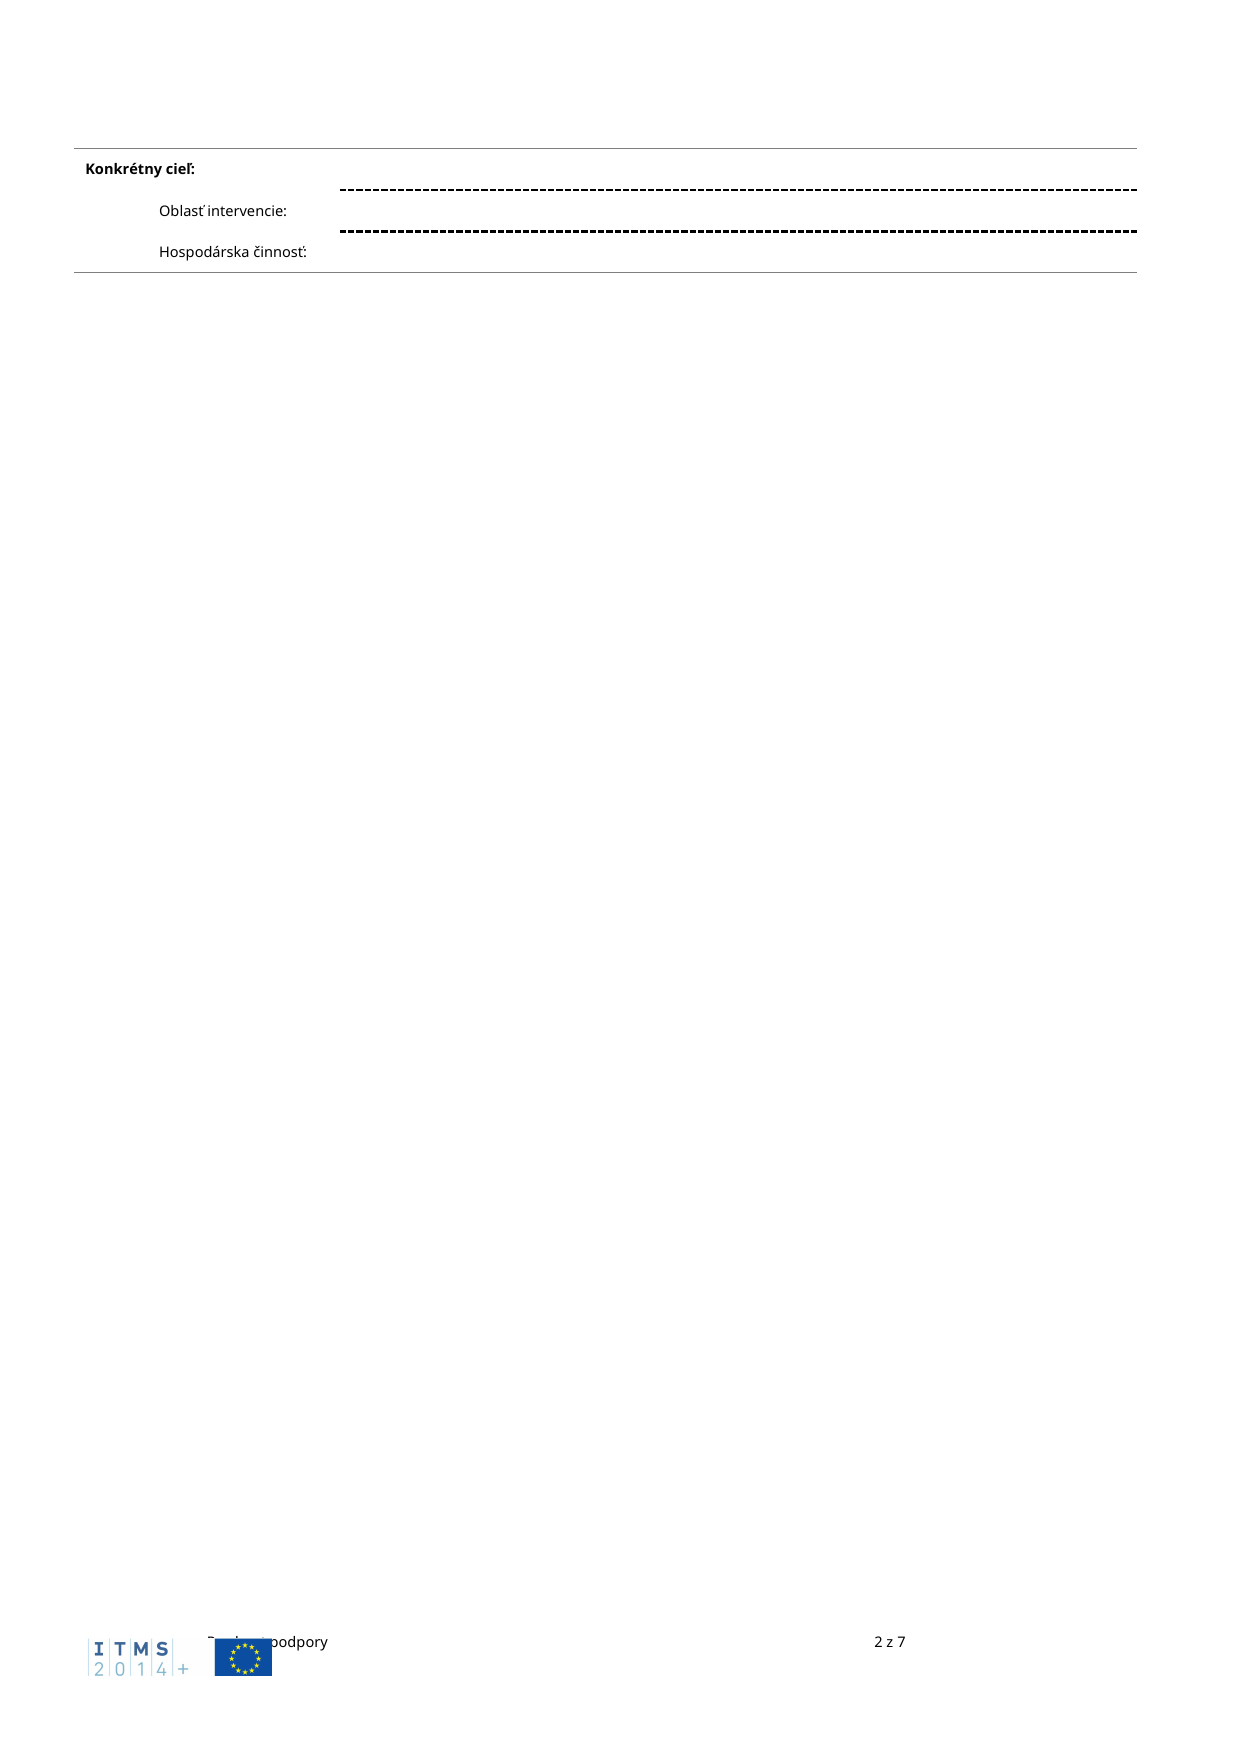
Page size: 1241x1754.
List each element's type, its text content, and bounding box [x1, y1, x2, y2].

table_cell [340, 189, 1137, 230]
table_cell Hospodárska činnosť: [74, 230, 339, 272]
table_header Konkrétny cieľ: [74, 149, 339, 189]
table_cell [340, 230, 1137, 272]
picture [87, 1638, 272, 1676]
table_cell Oblasť intervencie: [74, 189, 339, 230]
table_header [340, 149, 1137, 189]
